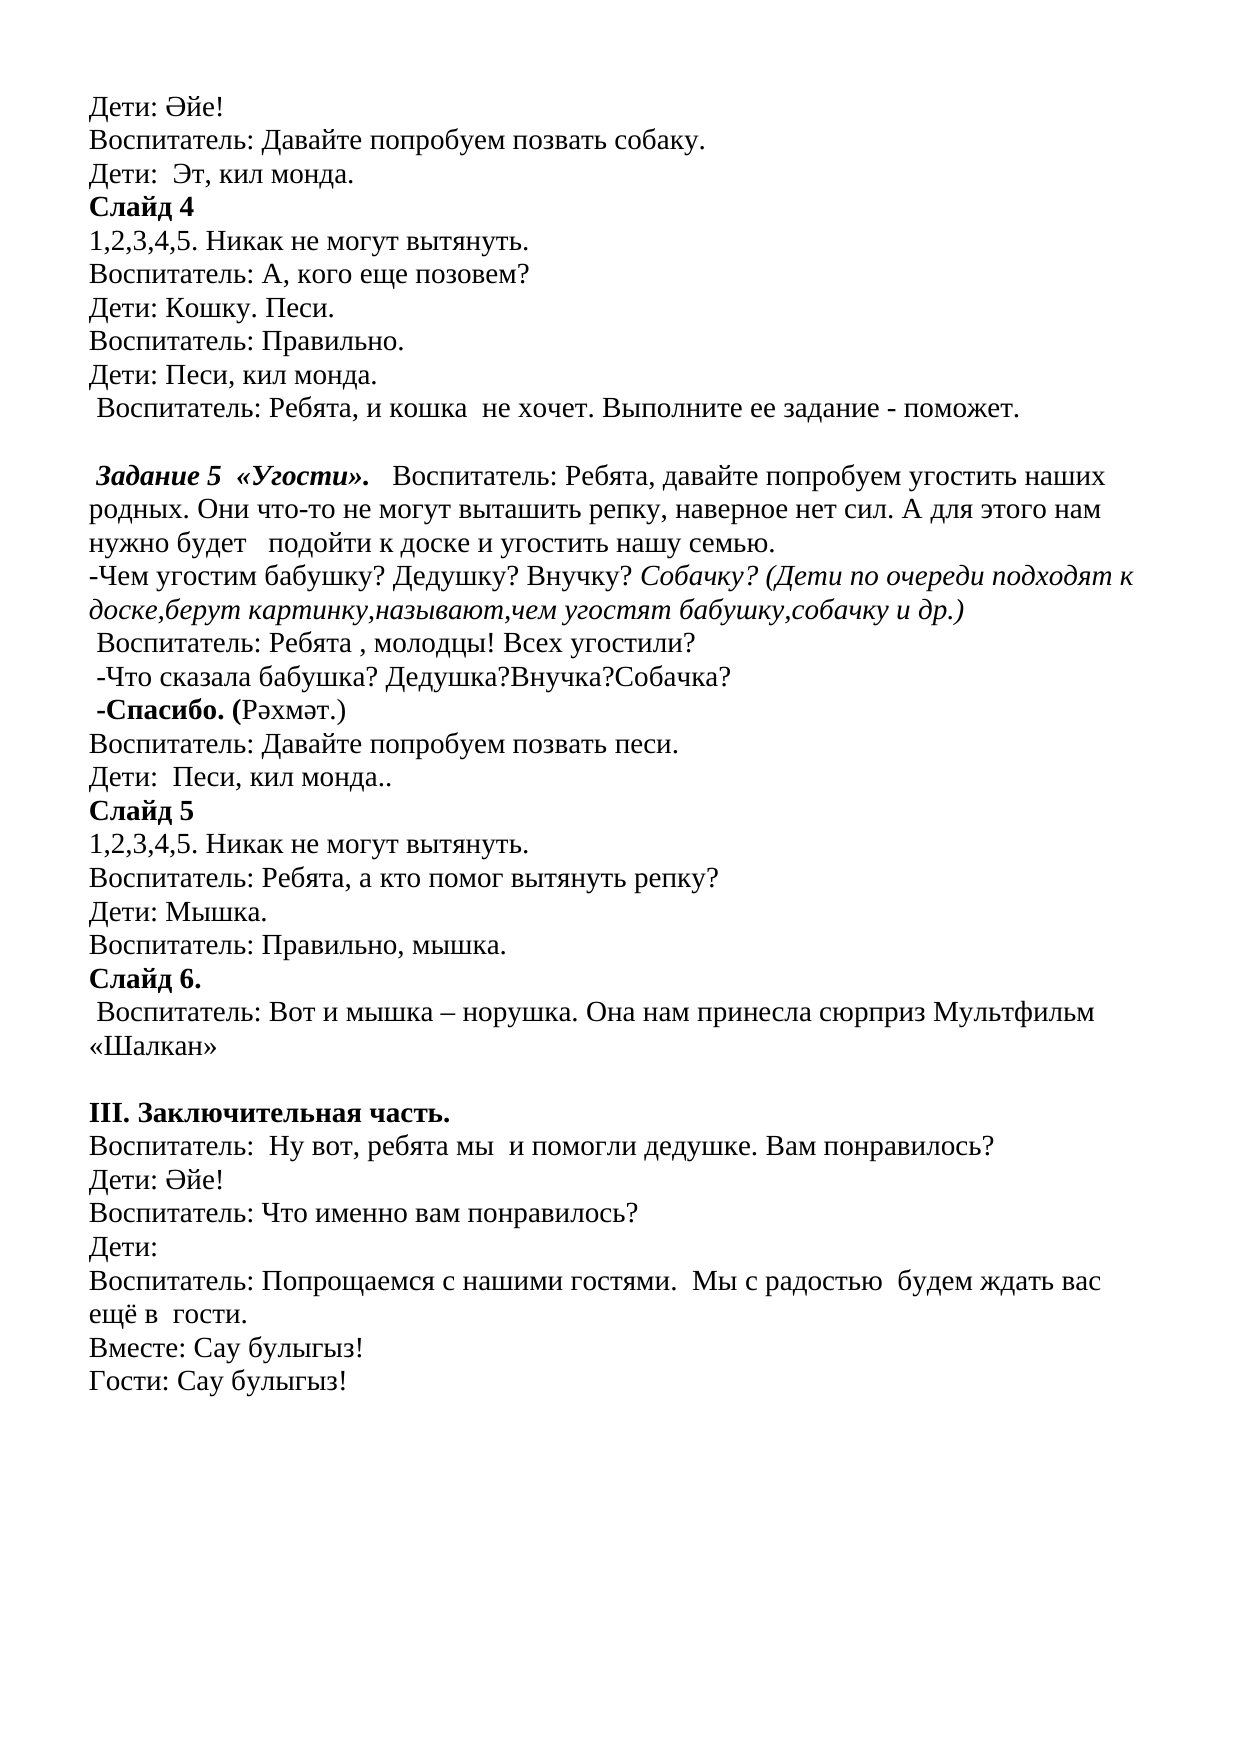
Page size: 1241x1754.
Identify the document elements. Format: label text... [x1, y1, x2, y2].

text Дети: Мышка. [89, 894, 1152, 927]
text Воспитатель: А, кого еще позовем? [89, 256, 1152, 290]
text Слайд 5 [89, 793, 1152, 827]
text -Что сказала бабушка? Дедушка?Внучка?Собачка? [89, 659, 1152, 692]
text Слайд 6. [89, 961, 1152, 994]
text Воспитатель: Ребята, и кошка не хочет. Выполните ее задание - поможет. [89, 391, 1152, 424]
text Воспитатель: Попрощаемся с нашими гостями. Мы с радостью будем ждать вас ещё в гости. [89, 1263, 1152, 1330]
text Воспитатель: Давайте попробуем позвать песи. [89, 726, 1152, 759]
text Слайд 4 [89, 189, 1152, 223]
text Воспитатель: Что именно вам понравилось? [89, 1196, 1152, 1229]
text Дети: Әйе! [89, 1162, 1152, 1196]
text Воспитатель: Вот и мышка – норушка. Она нам принесла сюрприз Мультфильм «Шалкан» [89, 994, 1152, 1061]
text Дети: Кошку. Песи. [89, 290, 1152, 323]
text -Спасибо. (Рәхмәт.) [89, 692, 1152, 726]
text III. Заключительная часть. [89, 1095, 1152, 1128]
text Воспитатель: Ну вот, ребята мы и помогли дедушке. Вам понравилось? [89, 1128, 1152, 1162]
text Дети: Песи, кил монда. [89, 357, 1152, 391]
text Воспитатель: Правильно. [89, 323, 1152, 357]
text Воспитатель: Правильно, мышка. [89, 927, 1152, 961]
text 1,2,3,4,5. Никак не могут вытянуть. [89, 827, 1152, 860]
text Дети: Эт, кил монда. [89, 156, 1152, 189]
text 1,2,3,4,5. Никак не могут вытянуть. [89, 223, 1152, 256]
text Вместе: Сау булыгыз! [89, 1330, 1152, 1363]
text Дети: [89, 1229, 1152, 1263]
text Дети: Песи, кил монда.. [89, 759, 1152, 793]
text Гости: Сау булыгыз! [89, 1363, 1152, 1397]
text Воспитатель: Ребята, а кто помог вытянуть репку? [89, 860, 1152, 894]
text Воспитатель: Ребята , молодцы! Всех угостили? [89, 625, 1152, 659]
text Задание 5 «Угости». Воспитатель: Ребята, давайте попробуем угостить наших родных. Они что-то не могут выташить репку, наверное нет сил. А для этого нам нужно будет подойти к доске и угостить нашу семью. [89, 458, 1152, 558]
text Дети: Әйе! [89, 89, 1152, 122]
text -Чем угостим бабушку? Дедушку? Внучку? Собачку? (Дети по очереди подходят к доске,берут картинку,называют,чем угостят бабушку,собачку и др.) [89, 558, 1152, 625]
text Воспитатель: Давайте попробуем позвать собаку. [89, 122, 1152, 156]
